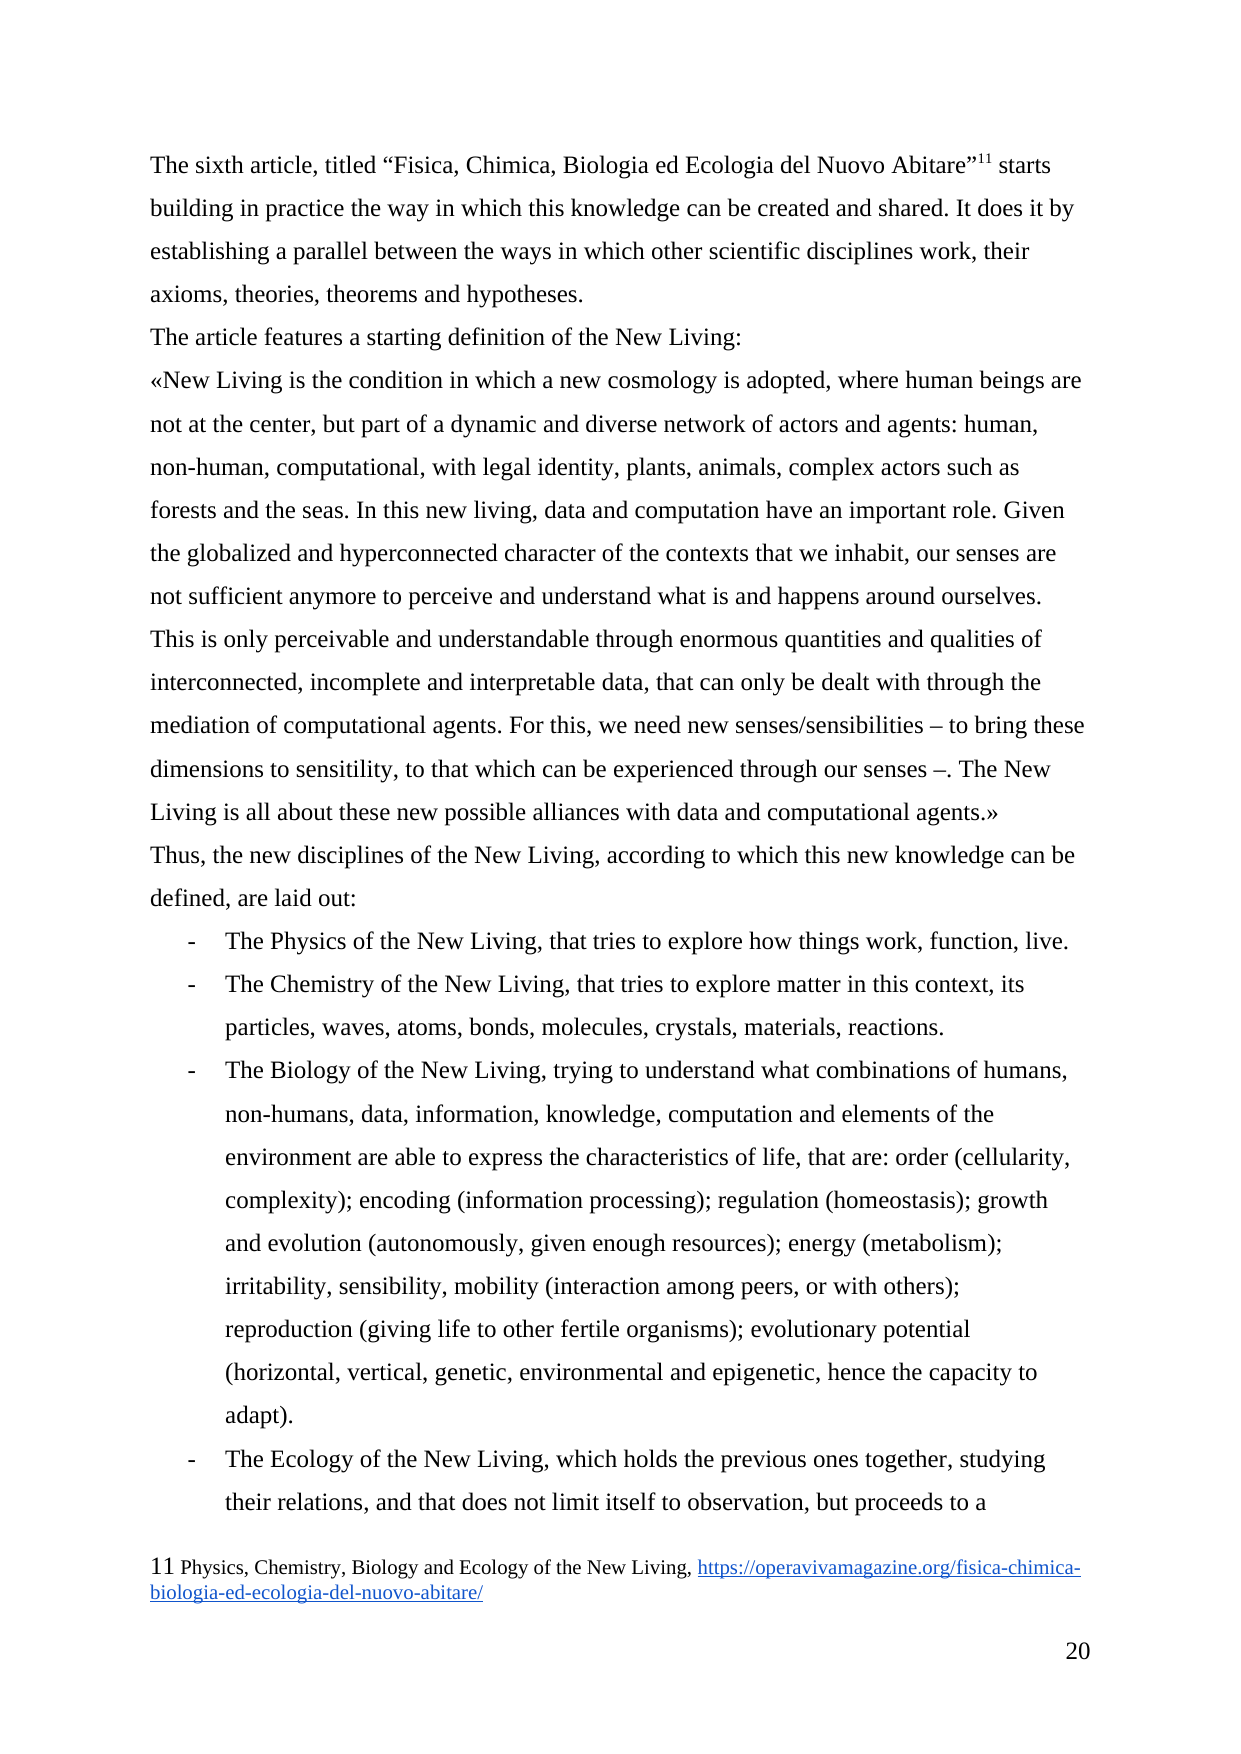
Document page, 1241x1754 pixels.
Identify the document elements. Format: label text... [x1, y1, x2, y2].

text Thus, the new disciplines of the New Living, according to which this new knowledge can be defined, are laid out: [150, 840, 1090, 912]
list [187, 1444, 1090, 1516]
text This is only perceivable and understandable through enormous quantities and qualities of interconnected, incomplete and interpretable data, that can only be dealt with through the mediation of computational agents. For this, we need new senses/sensibilities – to bring these dimensions to sensitility, to that which can be experienced through our senses –. The New Living is all about these new possible alliances with data and computational agents.» [150, 624, 1090, 826]
text The sixth article, titled “Fisica, Chimica, Biologia ed Ecologia del Nuovo Abitare” starts building in practice the way in which this knowledge can be created and shared. It does it by establishing a parallel between the ways in which other scientific disciplines work, their axioms, theories, theorems and hypotheses. [150, 150, 1090, 308]
list The Biology of the New Living, trying to understand what combinations of humans, non-humans, data, information, knowledge, computation and elements of the environment are able to express the characteristics of life, that are: order (cellularity, complexity); encoding (information processing); regulation (homeostasis); growth and evolution (autonomously, given enough resources); energy (metabolism); irritability, sensibility, mobility (interaction among peers, or with others); reproduction (giving life to other fertile organisms); evolutionary potential (horizontal, vertical, genetic, environmental and epigenetic, hence the capacity to adapt). [187, 1056, 1090, 1429]
list The Chemistry of the New Living, that tries to explore matter in this context, its particles, waves, atoms, bonds, molecules, crystals, materials, reactions. [187, 969, 1090, 1041]
list The Physics of the New Living, that tries to explore how things work, function, live. [187, 926, 1090, 955]
text The article features a starting definition of the New Living: [150, 322, 1090, 351]
text «New Living is the condition in which a new cosmology is adopted, where human beings are not at the center, but part of a dynamic and diverse network of actors and agents: human, non-human, computational, with legal identity, plants, animals, complex actors such as forests and the seas. In this new living, data and computation have an important role. Given the globalized and hyperconnected character of the contexts that we inhabit, our senses are not sufficient anymore to perceive and understand what is and happens around ourselves. [150, 366, 1090, 610]
